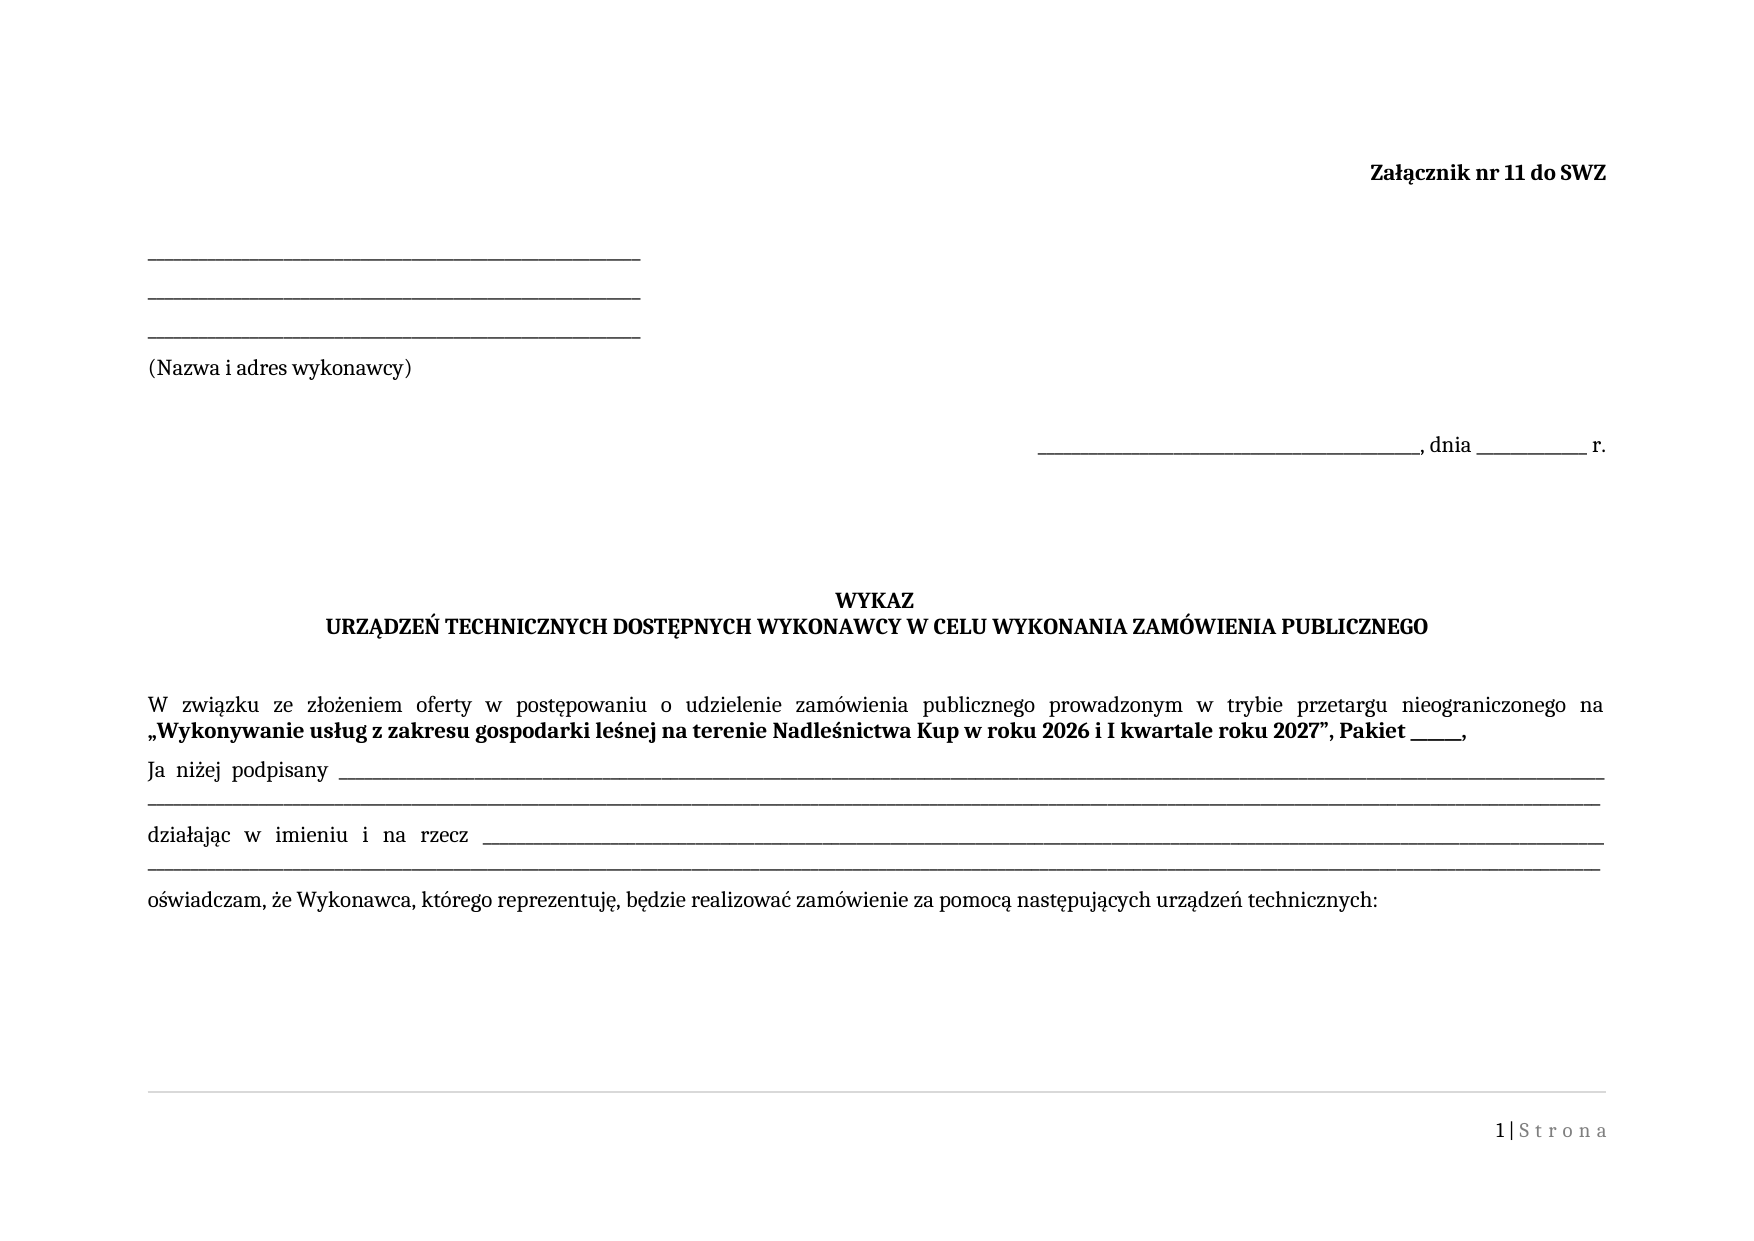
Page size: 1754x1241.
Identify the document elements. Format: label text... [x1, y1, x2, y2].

text oświadczam, że Wykonawca, którego reprezentuję, będzie realizować zamówienie za pomocą następujących urządzeń technicznych: [148, 887, 1606, 913]
text Ja niżej podpisany _____________________________________________________________________________________________________________________________________________________ ___________________________________________________________________________________________________________________________________________________________________________ [148, 757, 1606, 809]
text Załącznik nr 11 do SWZ [148, 160, 1606, 186]
text W związku ze złożeniem oferty w postępowaniu o udzielenie zamówienia publicznego prowadzonym w trybie przetargu nieograniczonego na „Wykonywanie usług z zakresu gospodarki leśnej na terenie Nadleśnictwa Kup w roku 2026 i I kwartale roku 2027”, Pakiet ______, [148, 692, 1606, 744]
text __________________________________________________________ [148, 277, 1606, 303]
text działając w imieniu i na rzecz ____________________________________________________________________________________________________________________________________ ___________________________________________________________________________________________________________________________________________________________________________ [148, 822, 1606, 875]
text WYKAZ URZĄDZEŃ TECHNICZNYCH DOSTĘPNYCH WYKONAWCY W CELU WYKONANIA ZAMÓWIENIA PUBLICZNEGO [148, 587, 1606, 640]
text __________________________________________________________ [148, 316, 1606, 342]
text (Nazwa i adres wykonawcy) [148, 354, 1606, 381]
text _____________________________________________, dnia _____________ r. [148, 432, 1606, 458]
text __________________________________________________________ [148, 238, 1606, 264]
